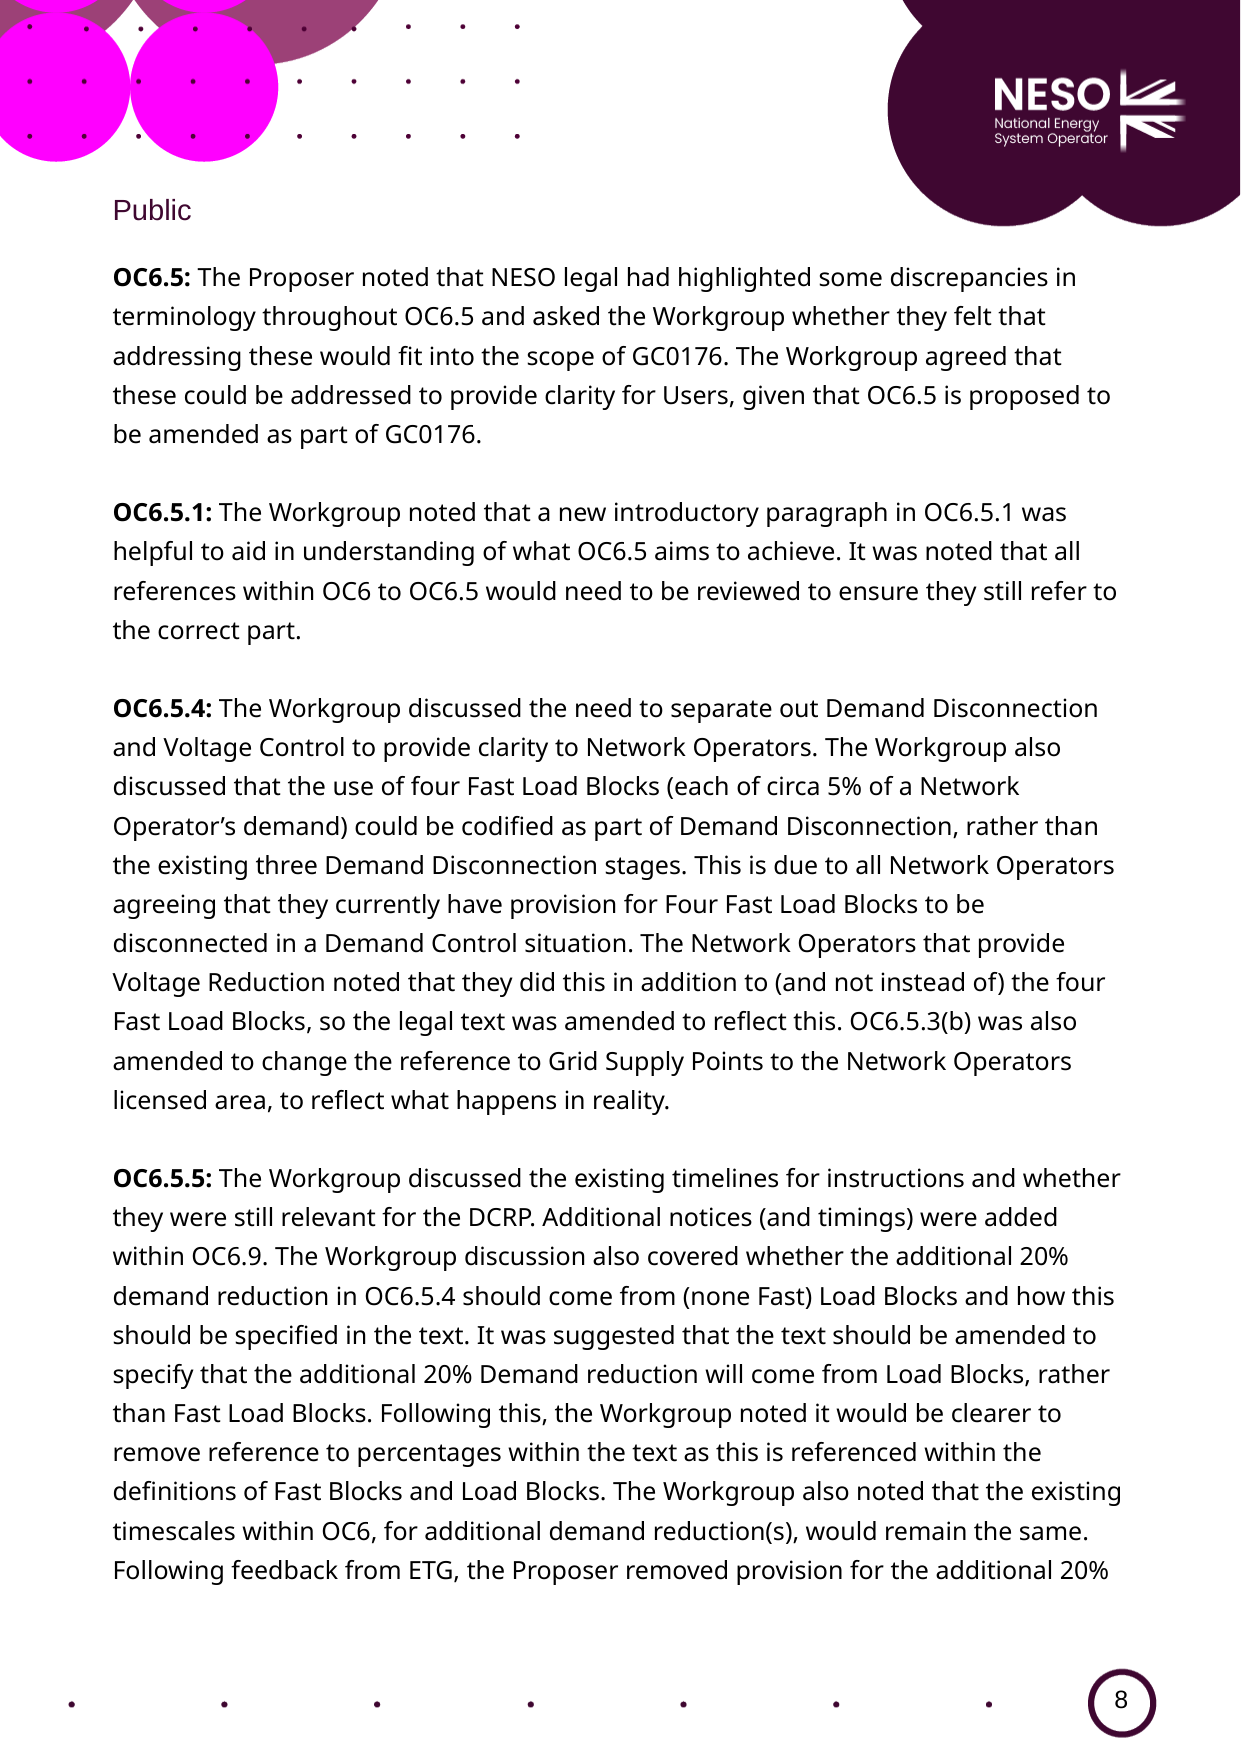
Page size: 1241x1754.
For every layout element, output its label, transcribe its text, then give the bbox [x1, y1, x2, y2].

text OC6.5.1: The Workgroup noted that a new introductory paragraph in OC6.5.1 was helpful to aid in understanding of what OC6.5 aims to achieve. It was noted that all references within OC6 to OC6.5 would need to be reviewed to ensure they still refer to the correct part. [112, 495, 1128, 646]
text OC6.5.4: The Workgroup discussed the need to separate out Demand Disconnection and Voltage Control to provide clarity to Network Operators. The Workgroup also discussed that the use of four Fast Load Blocks (each of circa 5% of a Network Operator’s demand) could be codified as part of Demand Disconnection, rather than the existing three Demand Disconnection stages. This is due to all Network Operators agreeing that they currently have provision for Four Fast Load Blocks to be disconnected in a Demand Control situation. The Network Operators that provide Voltage Reduction noted that they did this in addition to (and not instead of) the four Fast Load Blocks, so the legal text was amended to reflect this. OC6.5.3(b) was also amended to change the reference to Grid Supply Points to the Network Operators licensed area, to reflect what happens in reality. [112, 691, 1128, 1116]
picture [0, 0, 1241, 1754]
text OC6.5: The Proposer noted that NESO legal had highlighted some discrepancies in terminology throughout OC6.5 and asked the Workgroup whether they felt that addressing these would fit into the scope of GC0176. The Workgroup agreed that these could be addressed to provide clarity for Users, given that OC6.5 is proposed to be amended as part of GC0176. [112, 260, 1128, 451]
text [112, 1161, 1128, 1586]
